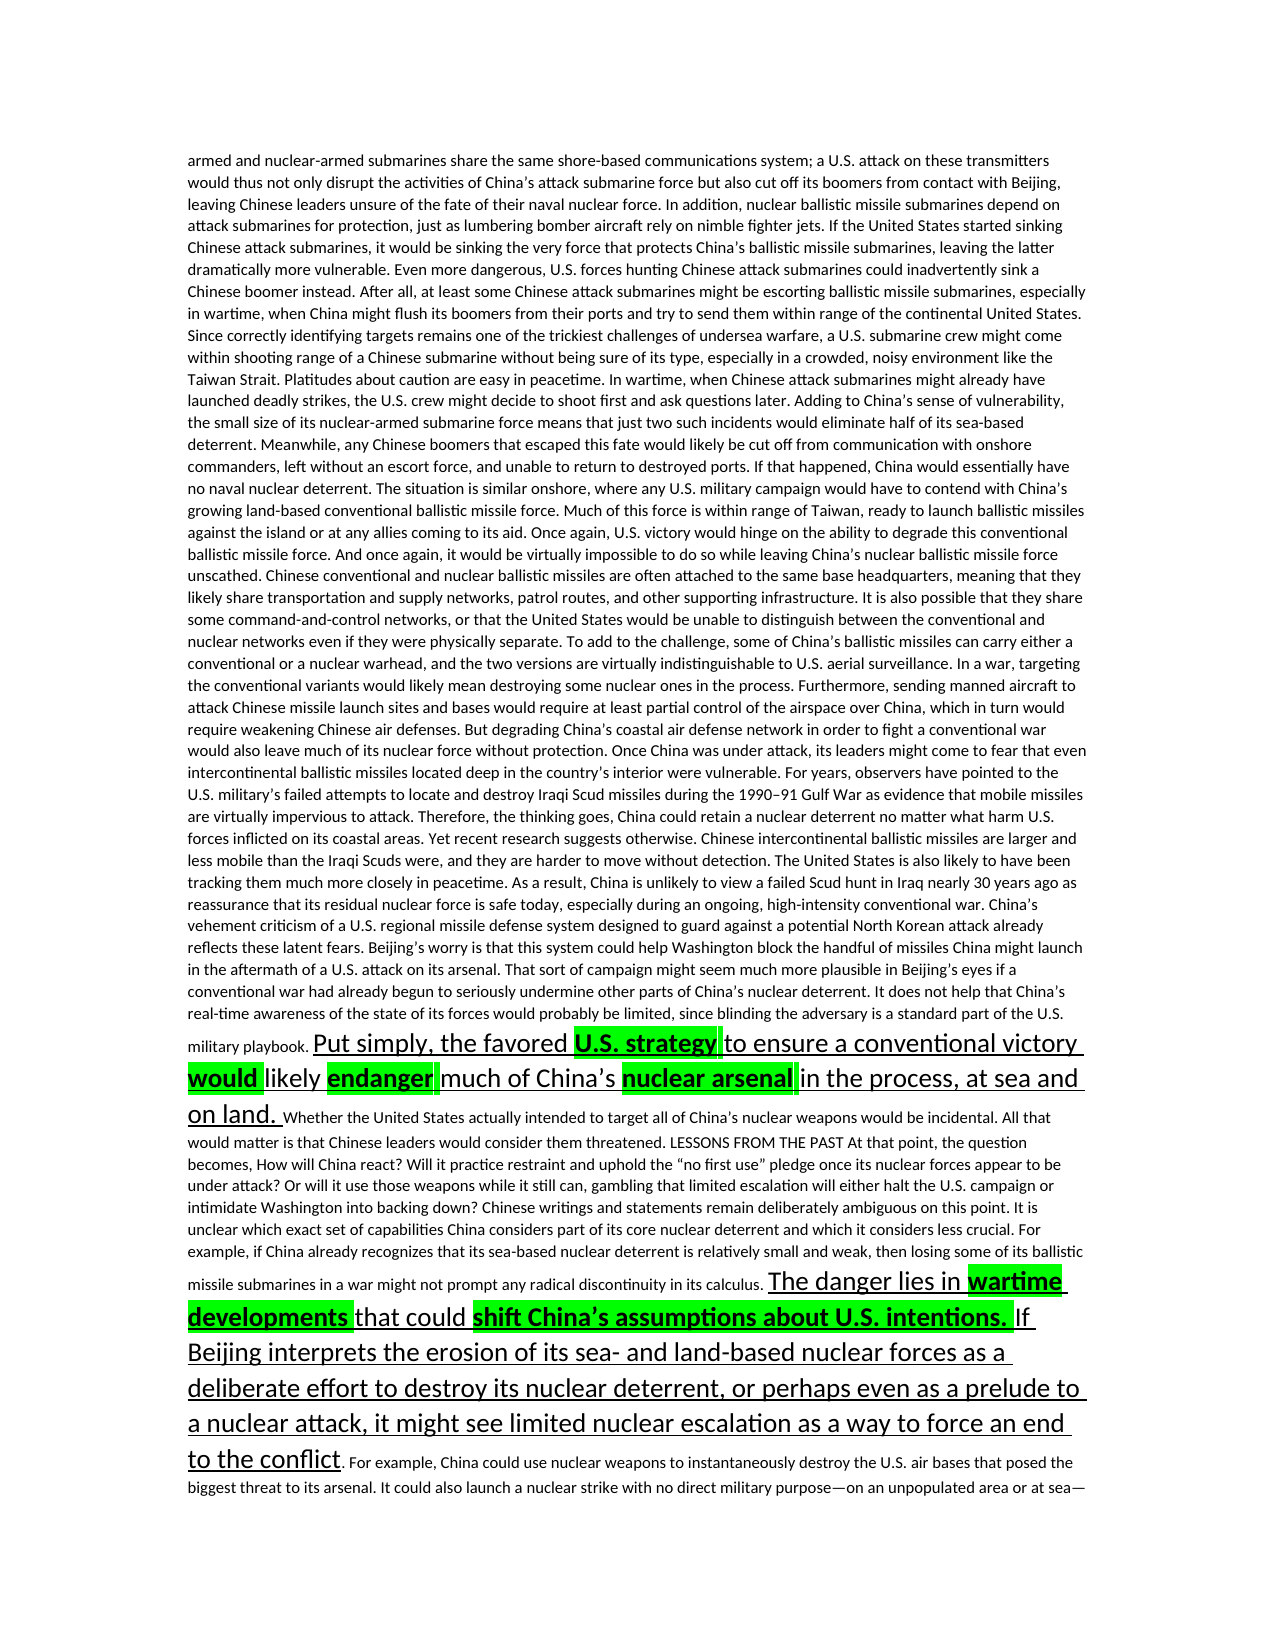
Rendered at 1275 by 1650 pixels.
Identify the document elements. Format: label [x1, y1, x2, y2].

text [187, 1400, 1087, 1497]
text [187, 150, 1087, 1399]
